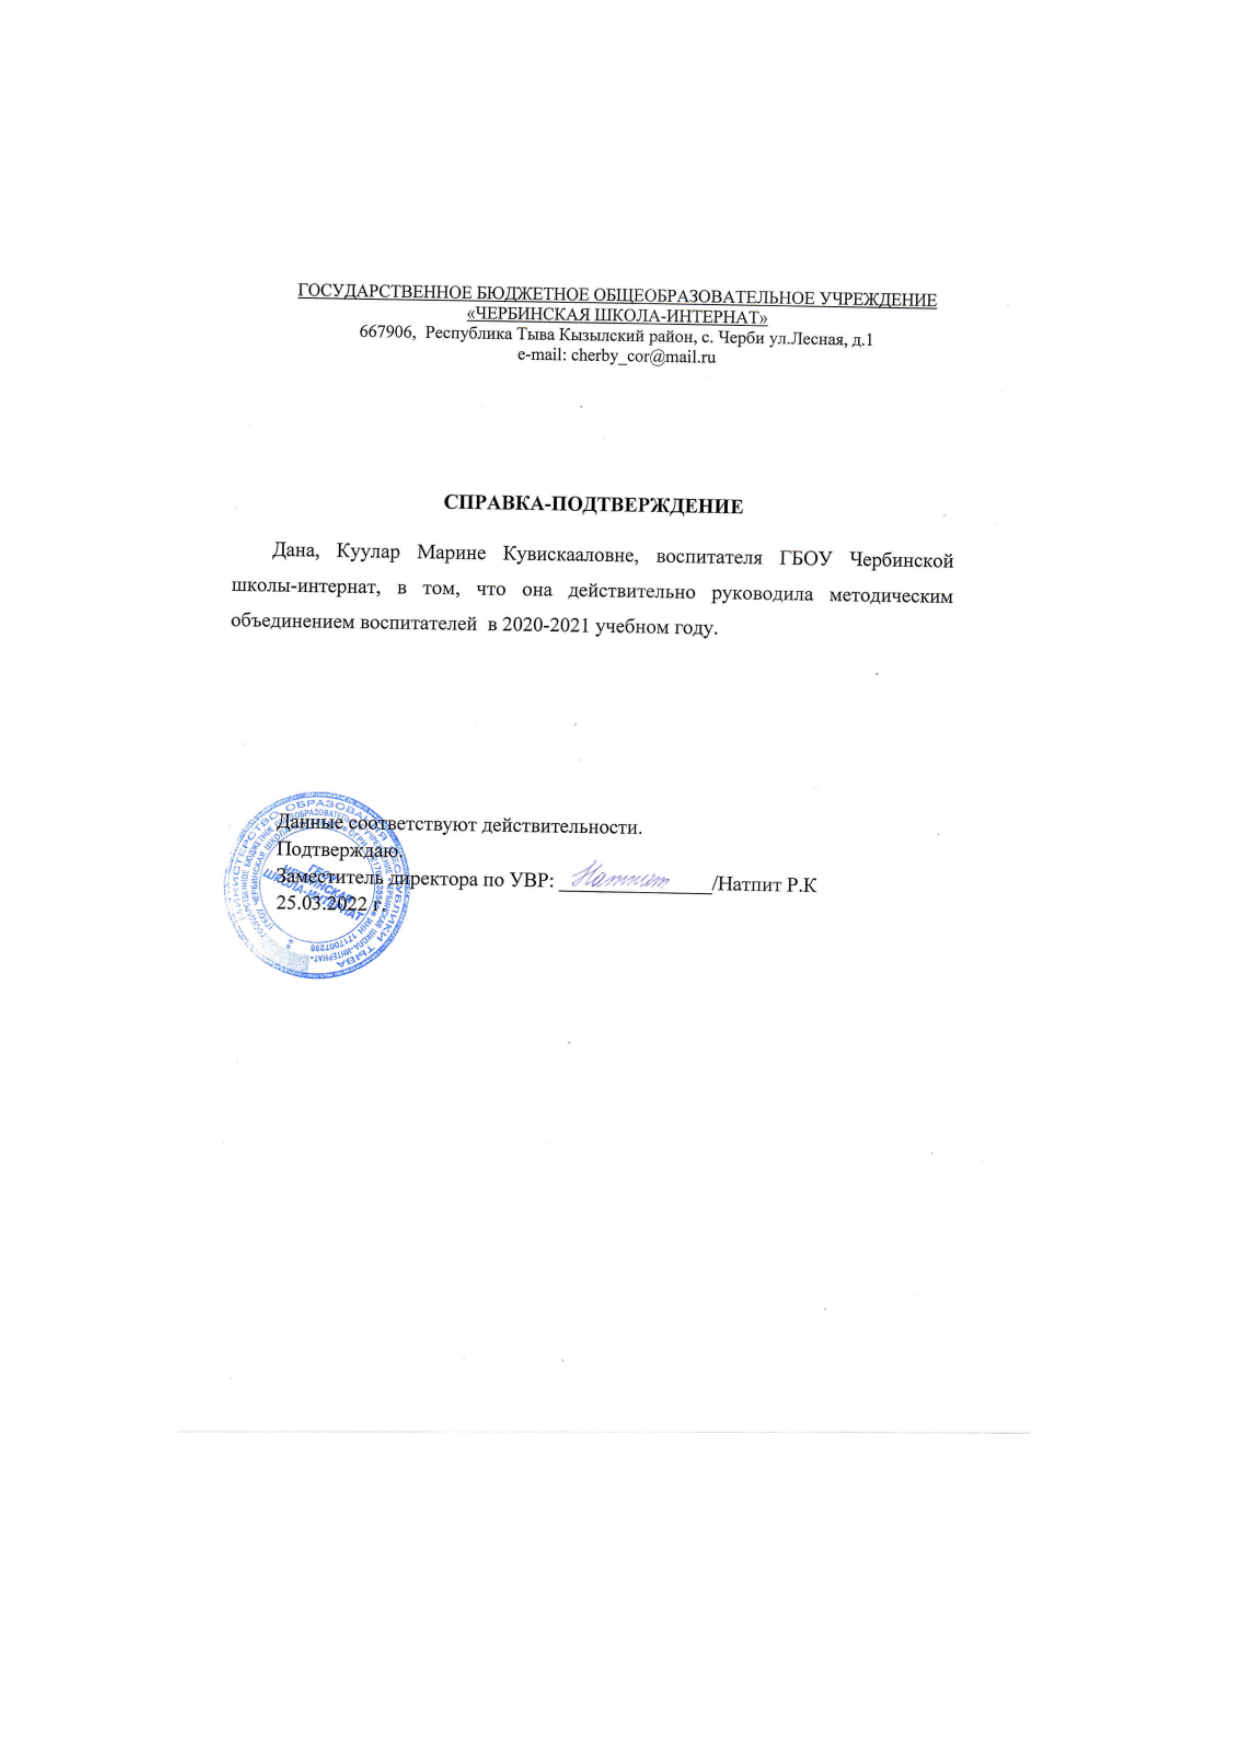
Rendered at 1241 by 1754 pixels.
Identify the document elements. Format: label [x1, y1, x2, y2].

picture [177, 211, 1042, 1434]
